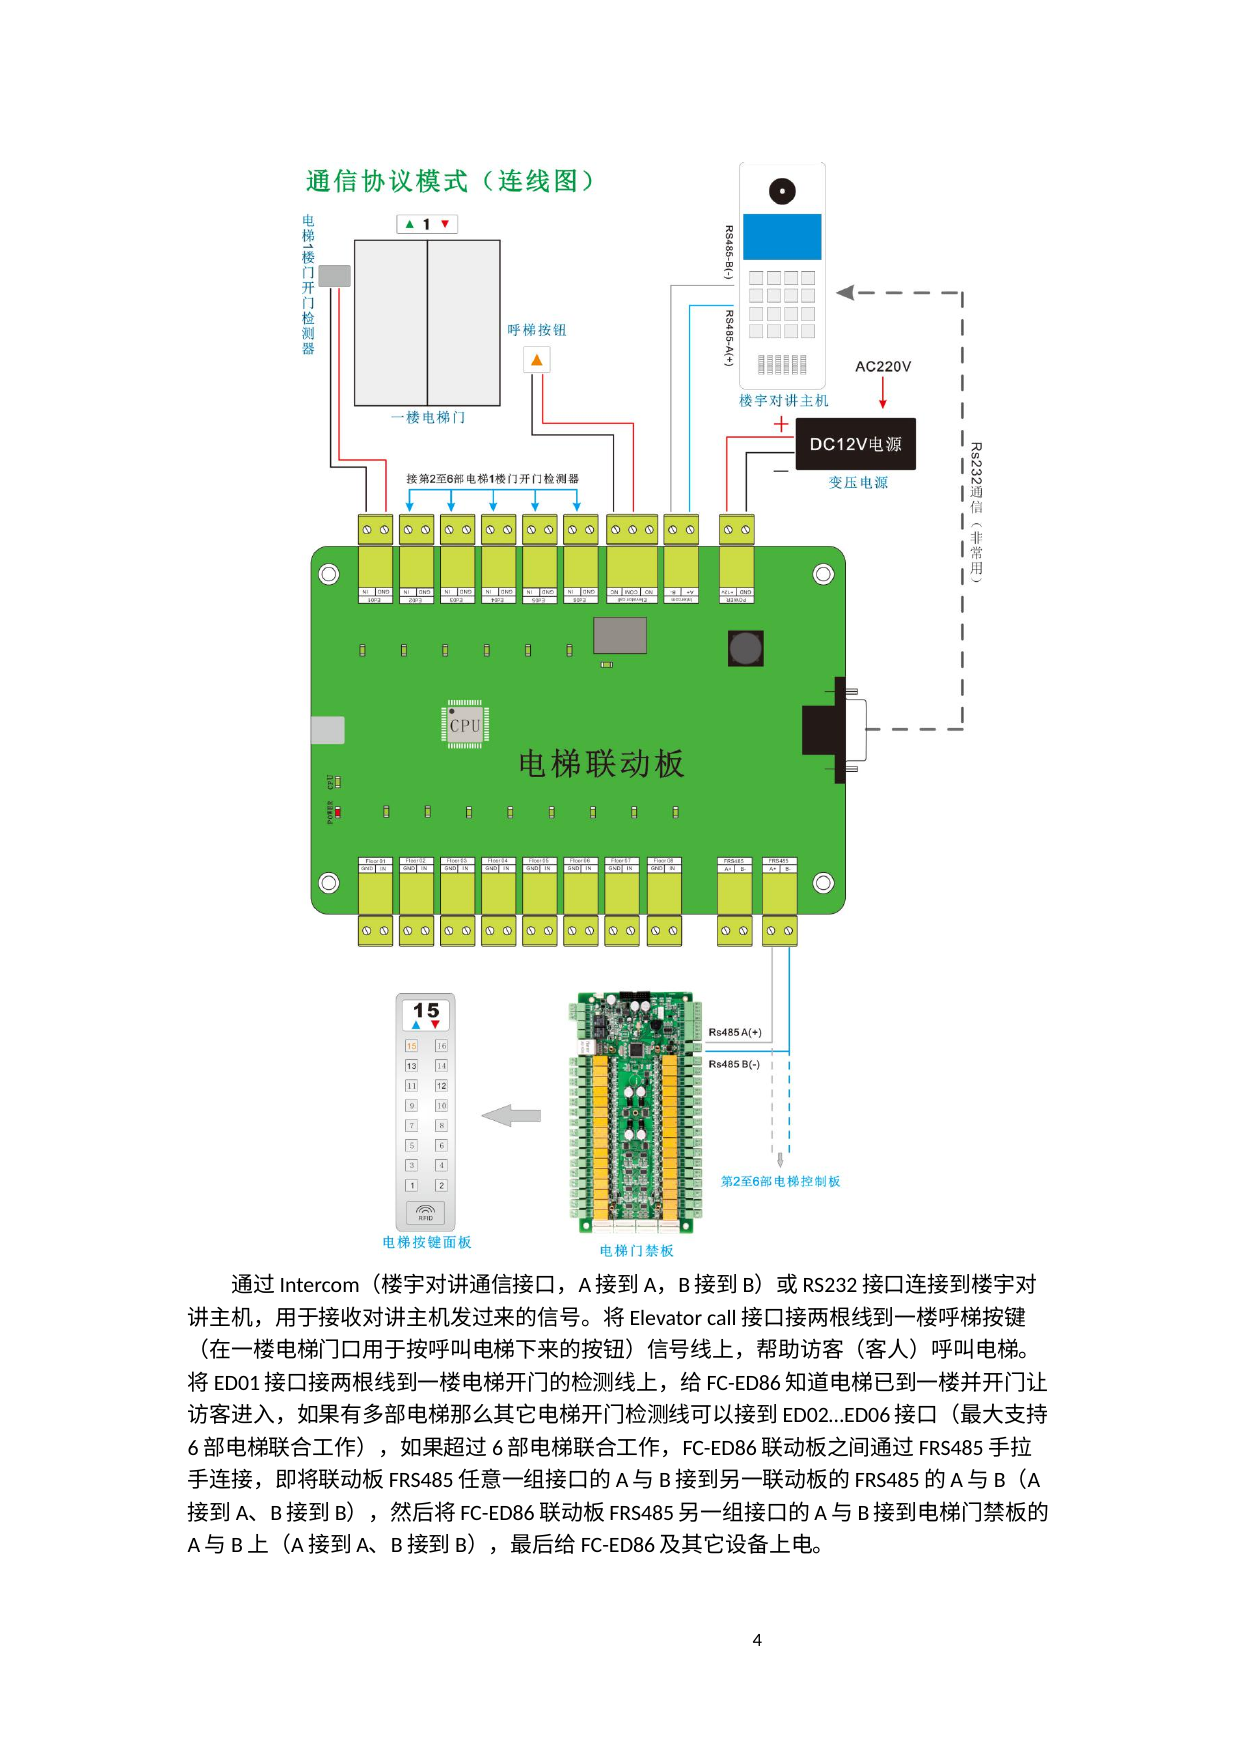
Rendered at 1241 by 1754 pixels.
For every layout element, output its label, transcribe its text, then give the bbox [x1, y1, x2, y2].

picture [301, 162, 983, 1257]
text 通过Intercom（楼宇对讲通信接口，A接到A，B接到B）或RS232接口连接到楼宇对讲主机，用于接收对讲主机发过来的信号。将Elevator call 接口接两根线到一楼呼梯按键（在一楼电梯门口用于按呼叫电梯下来的按钮）信号线上，帮助访客（客人）呼叫电梯。将ED01接口接两根线到一楼电梯开门的检测线上，给FC-ED86知道电梯已到一楼并开门让访客进入，如果有多部电梯那么其它电梯开门检测线可以接到ED02…ED06接口（最大支持6部电梯联合工作），如果超过6部电梯联合工作，FC-ED86联动板之间通过FRS485手拉手连接，即将联动板FRS485任意一组接口的A与B接到另一联动板的FRS485的A与B（A接到A、B接到B），然后将FC-ED86联动板FRS485另一组接口的A与B接到电梯门禁板的A与B上（A接到A、B接到B），最后给FC-ED86及其它设备上电。 [187, 1267, 1053, 1559]
